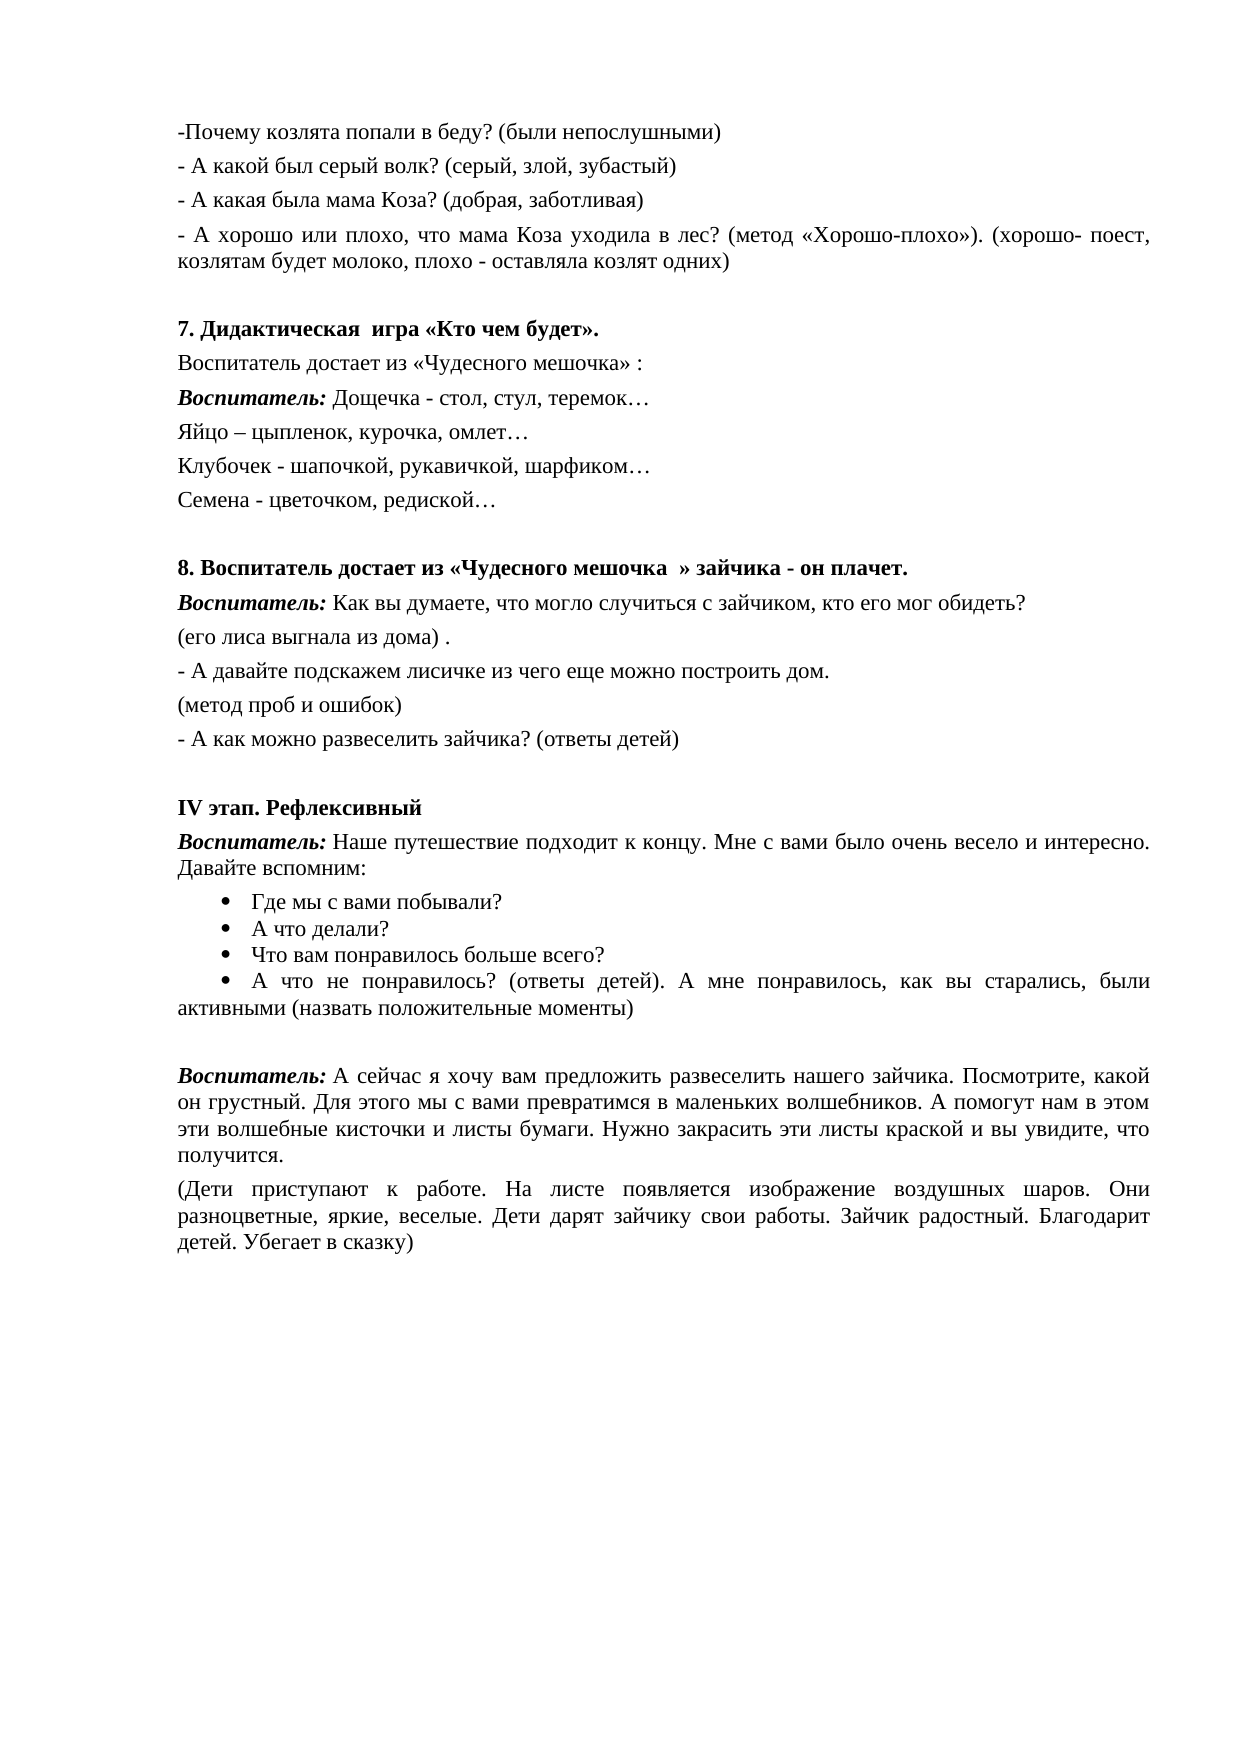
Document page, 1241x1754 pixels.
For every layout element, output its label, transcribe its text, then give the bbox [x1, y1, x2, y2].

text Воспитатель: А сейчас я хочу вам предложить развеселить нашего зайчика. Посмотрите, какой он грустный. Для этого мы с вами превратимся в маленьких волшебников. А помогут нам в этом эти волшебные кисточки и листы бумаги. Нужно закрасить эти листы краской и вы увидите, что получится. [177, 1062, 1152, 1167]
text - А какой был серый волк? (серый, злой, зубастый) [177, 152, 1152, 179]
text Воспитатель: Дощечка - стол, стул, теремок… [177, 384, 1152, 410]
text Клубочек - шапочкой, рукавичкой, шарфиком… [177, 452, 1152, 478]
text 7. Дидактическая игра «Кто чем будет». [177, 315, 1152, 342]
text - А какая была мама Коза? (добрая, заботливая) [177, 186, 1152, 213]
list Что вам понравилось больше всего? [177, 941, 1152, 967]
list А что делали? [177, 915, 1152, 941]
text (Дети приступают к работе. На листе появляется изображение воздушных шаров. Они разноцветные, яркие, веселые. Дети дарят зайчику свои работы. Зайчик радостный. Благодарит детей. Убегает в сказку) [177, 1175, 1152, 1254]
text Семена - цветочком, редиской… [177, 486, 1152, 512]
text Воспитатель: Как вы думаете, что могло случиться с зайчиком, кто его мог обидеть? [177, 589, 1152, 615]
text - А как можно развеселить зайчика? (ответы детей) [177, 725, 1152, 752]
text Воспитатель достает из «Чудесного мешочка» : [177, 349, 1152, 376]
text (метод проб и ошибок) [177, 691, 1152, 717]
text (его лиса выгнала из дома) . [177, 623, 1152, 649]
list Где мы с вами побывали? [177, 888, 1152, 915]
text Яйцо – цыпленок, курочка, омлет… [177, 418, 1152, 444]
text - А хорошо или плохо, что мама Коза уходила в лес? (метод «Хорошо-плохо»). (хорошо- поест, козлятам будет молоко, плохо - оставляла козлят одних) [177, 221, 1152, 273]
text Воспитатель: Наше путешествие подходит к концу. Мне с вами было очень весело и интересно. Давайте вспомним: [177, 828, 1152, 881]
list А что не понравилось? (ответы детей). А мне понравилось, как вы старались, были активными (назвать положительные моменты) [177, 967, 1152, 1020]
text - А давайте подскажем лисичке из чего еще можно построить дом. [177, 657, 1152, 683]
text IV этап. Рефлексивный [177, 794, 1152, 820]
text 8. Воспитатель достает из «Чудесного мешочка » зайчика - он плачет. [177, 554, 1152, 581]
text -Почему козлята попали в беду? (были непослушными) [177, 118, 1152, 144]
